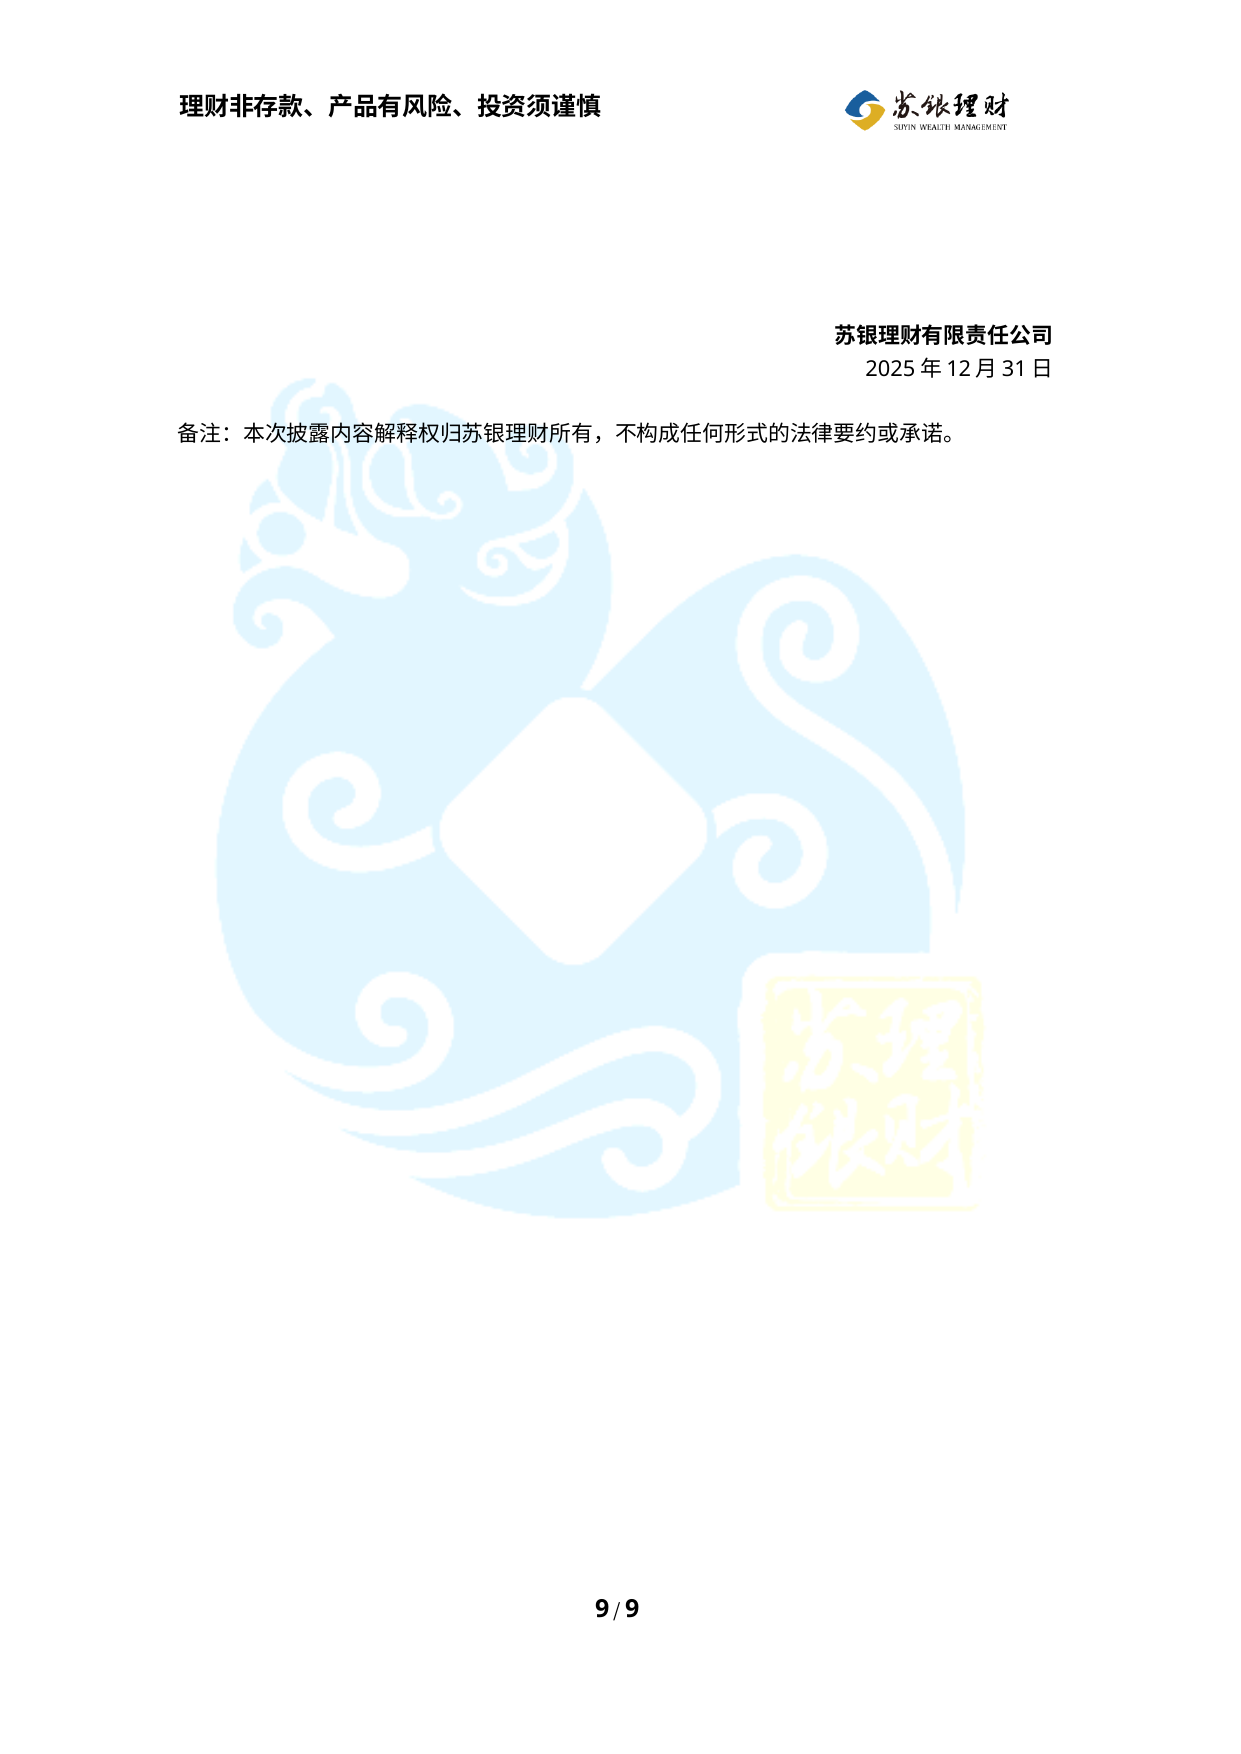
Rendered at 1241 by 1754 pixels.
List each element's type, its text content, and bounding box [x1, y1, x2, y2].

text 苏银理财有限责任公司 [177, 318, 1053, 351]
text 2025年12月31日 [177, 351, 1053, 383]
text 备注：本次披露内容解释权归苏银理财所有，不构成任何形式的法律要约或承诺。 [177, 416, 1053, 448]
picture [820, 72, 1039, 143]
